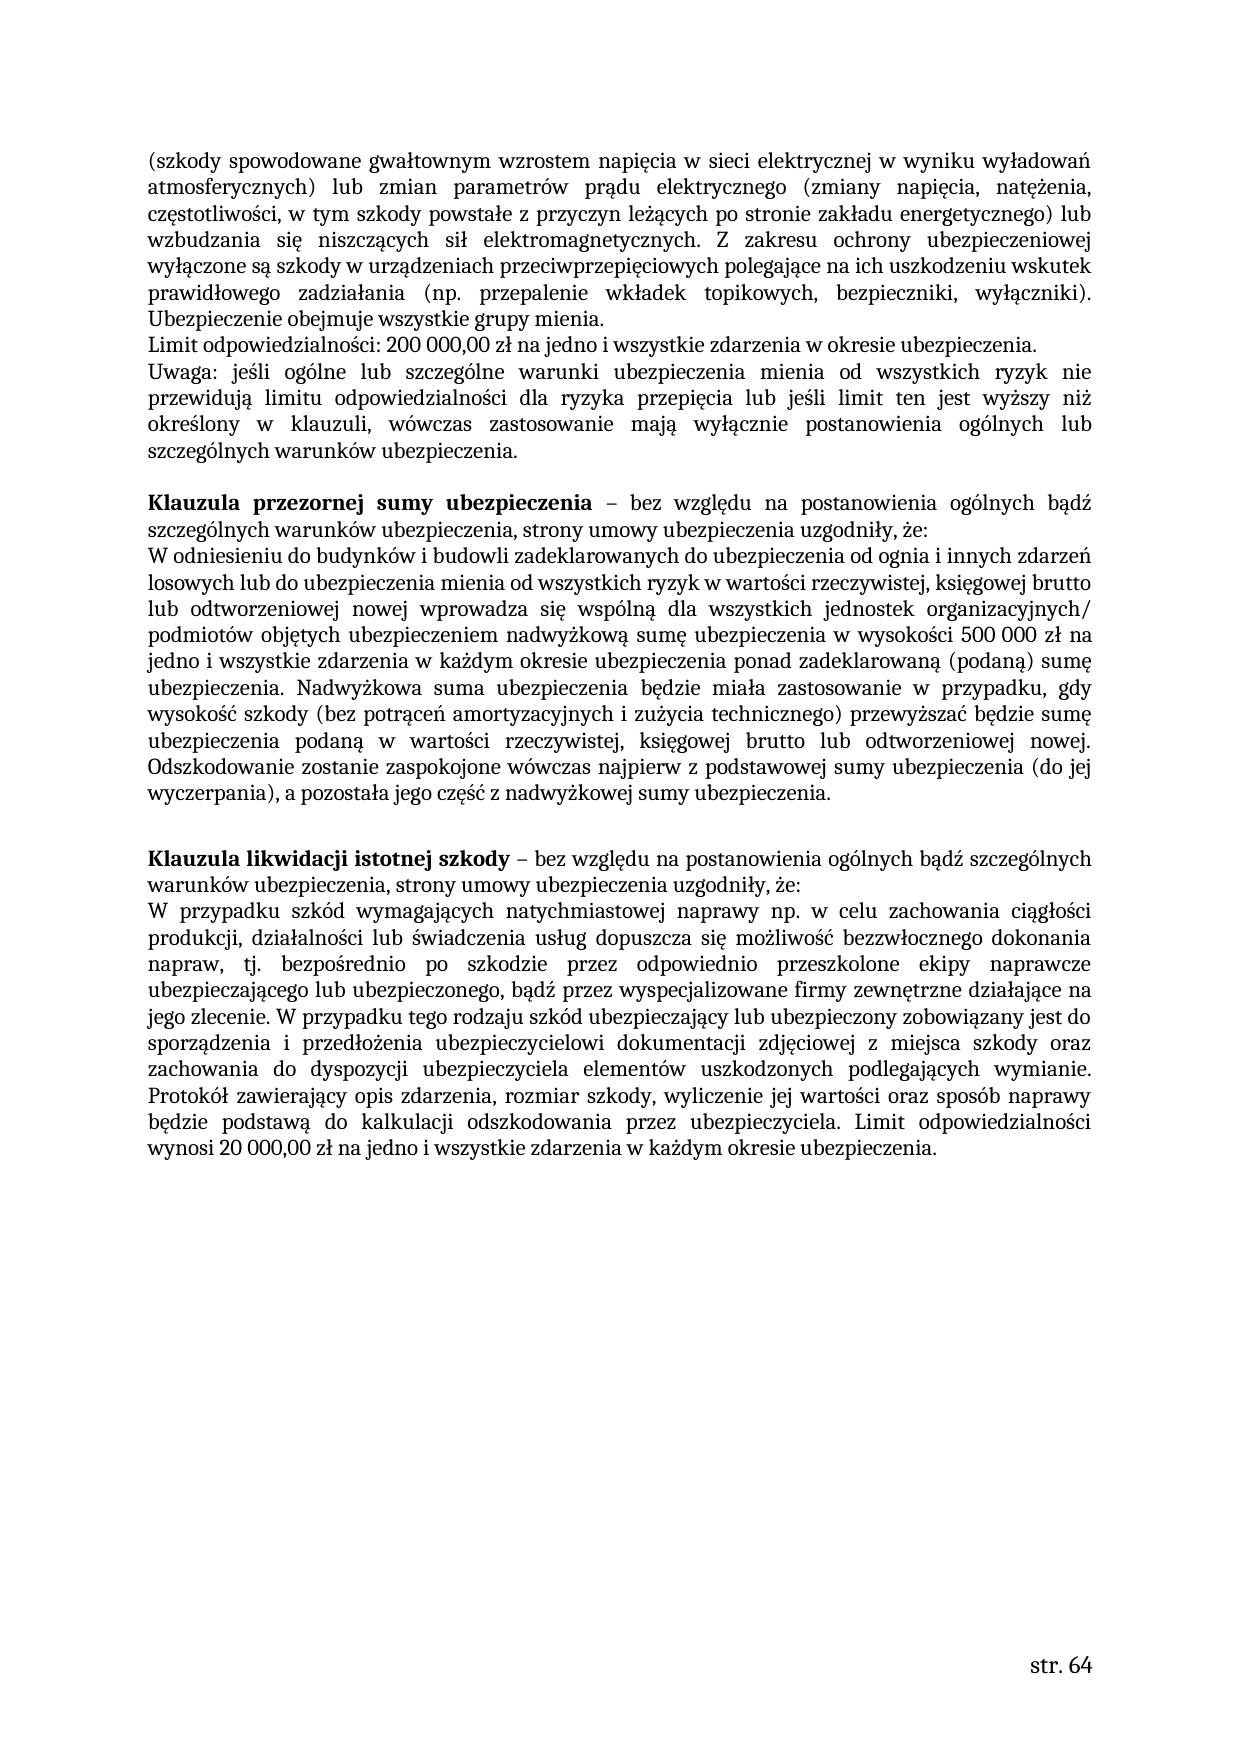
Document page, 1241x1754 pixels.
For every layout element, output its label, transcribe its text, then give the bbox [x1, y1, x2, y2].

text Limit odpowiedzialności: 200 000,00 zł na jedno i wszystkie zdarzenia w okresie ubezpieczenia. [148, 332, 1093, 358]
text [148, 148, 1093, 332]
text Klauzula przezornej sumy ubezpieczenia – bez względu na postanowienia ogólnych bądź szczególnych warunków ubezpieczenia, strony umowy ubezpieczenia uzgodniły, że: [148, 490, 1093, 543]
text Uwaga: jeśli ogólne lub szczególne warunki ubezpieczenia mienia od wszystkich ryzyk nie przewidują limitu odpowiedzialności dla ryzyka przepięcia lub jeśli limit ten jest wyższy niż określony w klauzuli, wówczas zastosowanie mają wyłącznie postanowienia ogólnych lub szczególnych warunków ubezpieczenia. [148, 358, 1093, 464]
text W odniesieniu do budynków i budowli zadeklarowanych do ubezpieczenia od ognia i innych zdarzeń losowych lub do ubezpieczenia mienia od wszystkich ryzyk w wartości rzeczywistej, księgowej brutto lub odtworzeniowej nowej wprowadza się wspólną dla wszystkich jednostek organizacyjnych/ podmiotów objętych ubezpieczeniem nadwyżkową sumę ubezpieczenia w wysokości 500 000 zł na jedno i wszystkie zdarzenia w każdym okresie ubezpieczenia ponad zadeklarowaną (podaną) sumę ubezpieczenia. Nadwyżkowa suma ubezpieczenia będzie miała zastosowanie w przypadku, gdy wysokość szkody (bez potrąceń amortyzacyjnych i zużycia technicznego) przewyższać będzie sumę ubezpieczenia podaną w wartości rzeczywistej, księgowej brutto lub odtworzeniowej nowej. Odszkodowanie zostanie zaspokojone wówczas najpierw z podstawowej sumy ubezpieczenia (do jej wyczerpania), a pozostała jego część z nadwyżkowej sumy ubezpieczenia. [148, 543, 1093, 806]
text W przypadku szkód wymagających natychmiastowej naprawy np. w celu zachowania ciągłości produkcji, działalności lub świadczenia usług dopuszcza się możliwość bezzwłocznego dokonania napraw, tj. bezpośrednio po szkodzie przez odpowiednio przeszkolone ekipy naprawcze ubezpieczającego lub ubezpieczonego, bądź przez wyspecjalizowane firmy zewnętrzne działające na jego zlecenie. W przypadku tego rodzaju szkód ubezpieczający lub ubezpieczony zobowiązany jest do sporządzenia i przedłożenia ubezpieczycielowi dokumentacji zdjęciowej z miejsca szkody oraz zachowania do dyspozycji ubezpieczyciela elementów uszkodzonych podlegających wymianie. Protokół zawierający opis zdarzenia, rozmiar szkody, wyliczenie jej wartości oraz sposób naprawy będzie podstawą do kalkulacji odszkodowania przez ubezpieczyciela. Limit odpowiedzialności wynosi 20 000,00 zł na jedno i wszystkie zdarzenia w każdym okresie ubezpieczenia. [148, 898, 1093, 1162]
text Klauzula likwidacji istotnej szkody – bez względu na postanowienia ogólnych bądź szczególnych warunków ubezpieczenia, strony umowy ubezpieczenia uzgodniły, że: [148, 845, 1093, 898]
